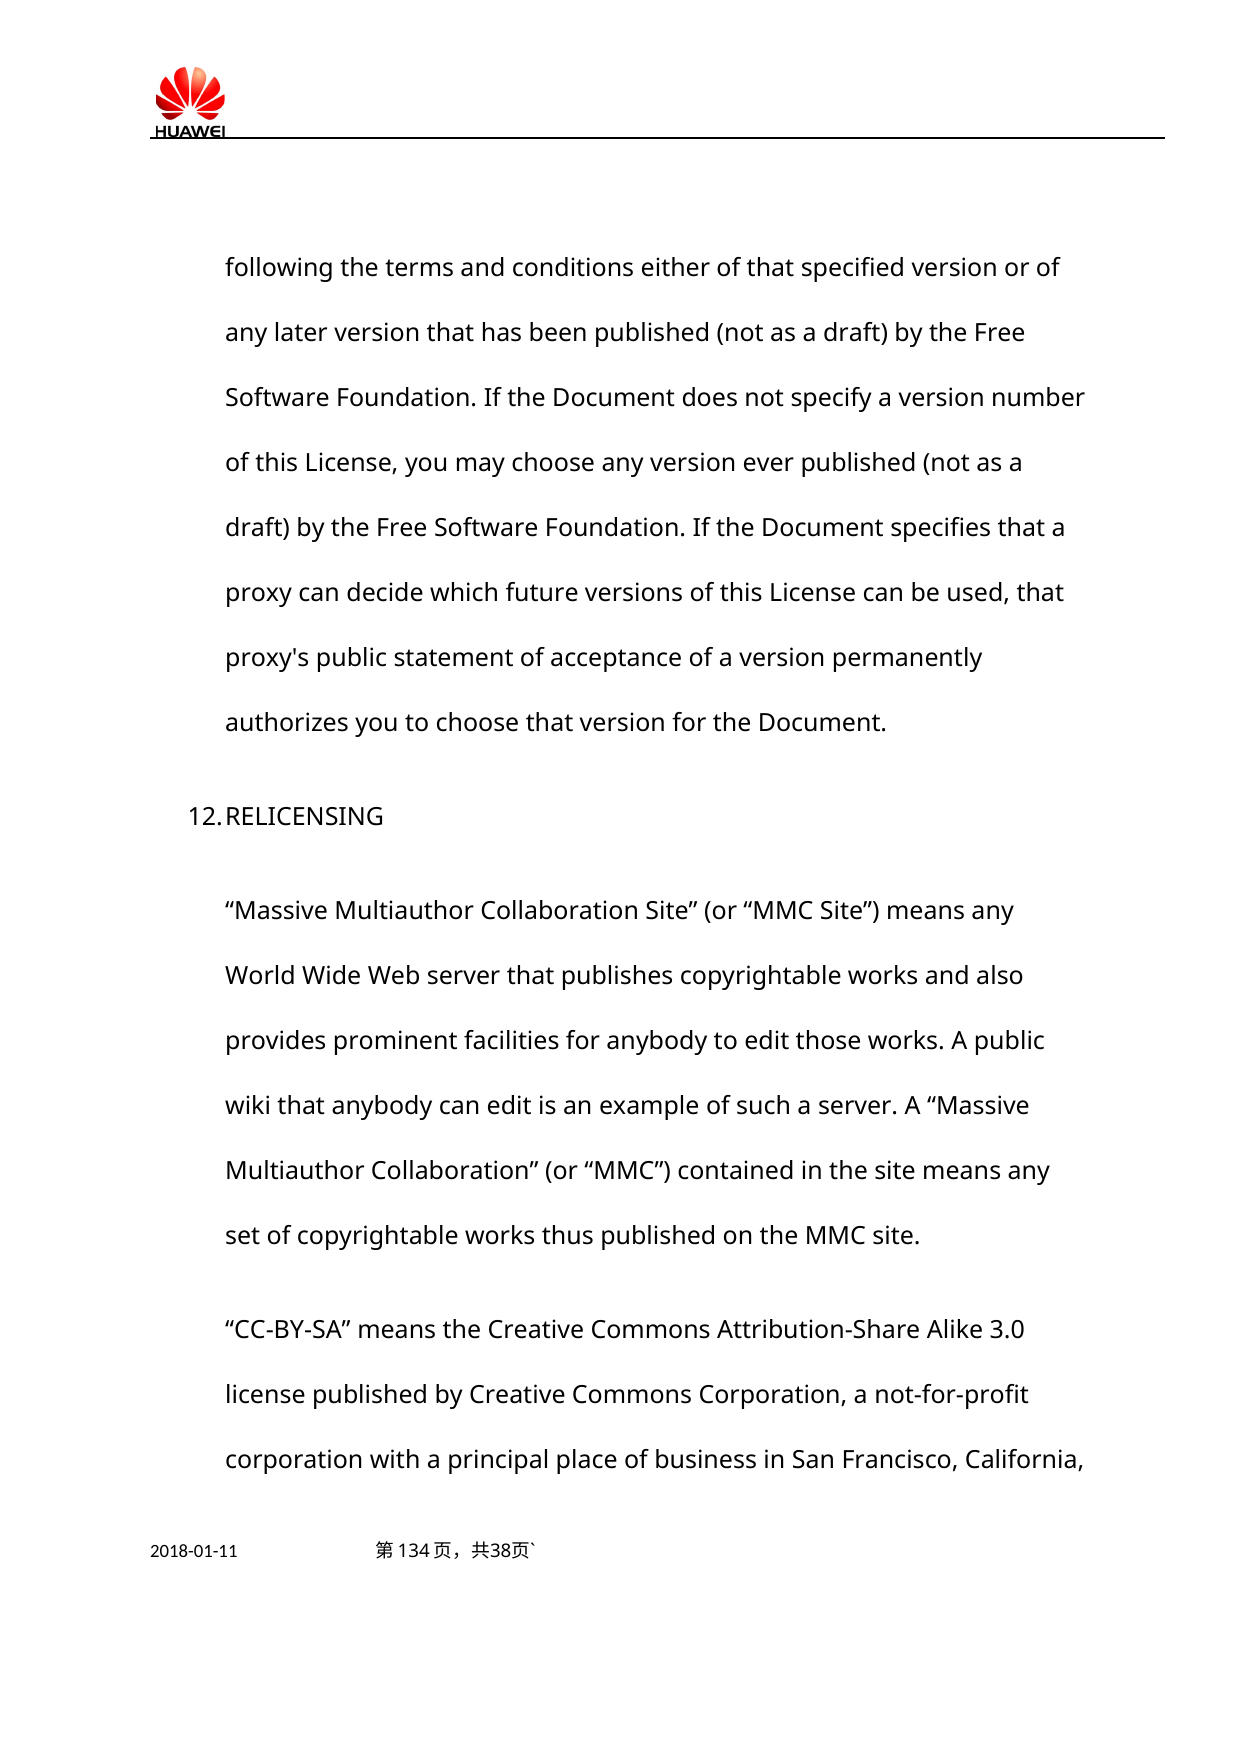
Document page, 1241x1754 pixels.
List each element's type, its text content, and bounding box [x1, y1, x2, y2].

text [225, 234, 1090, 754]
picture [156, 67, 225, 137]
list RELICENSING [187, 783, 1090, 848]
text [225, 1296, 1090, 1491]
text “Massive Multiauthor Collaboration Site” (or “MMC Site”) means any World Wide Web server that publishes copyrightable works and also provides prominent facilities for anybody to edit those works. A public wiki that anybody can edit is an example of such a server. A “Massive Multiauthor Collaboration” (or “MMC”) contained in the site means any set of copyrightable works thus published on the MMC site. [225, 877, 1090, 1267]
